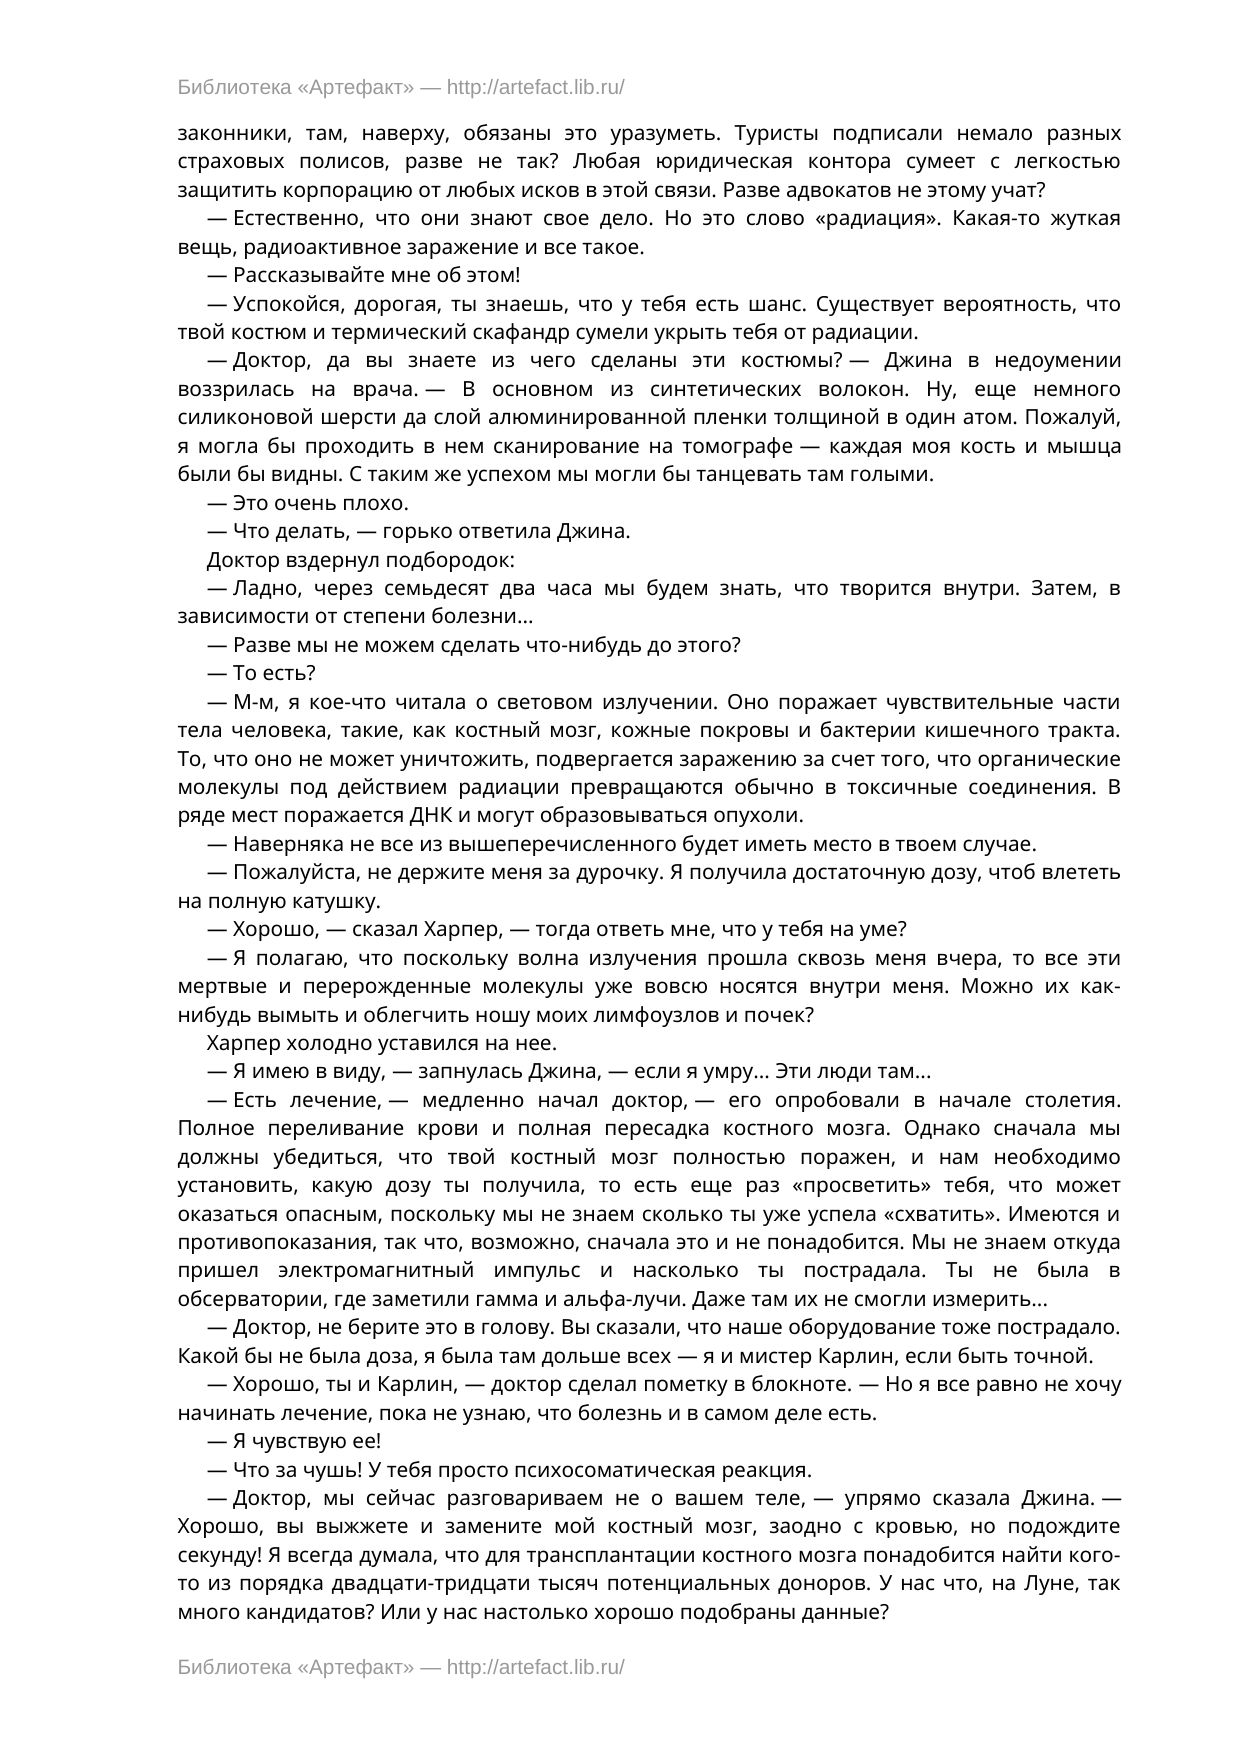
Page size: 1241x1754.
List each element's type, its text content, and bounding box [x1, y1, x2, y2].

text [177, 118, 1122, 203]
text — М-м, я кое-что читала о световом излучении. Оно поражает чувствительные части тела человека, такие, как костный мозг, кожные покровы и бактерии кишечного тракта. То, что оно не может уничтожить, подвергается заражению за счет того, что органические молекулы под действием радиации превращаются обычно в токсичные соединения. В ряде мест поражается ДНК и могут образовываться опухоли. [177, 687, 1122, 829]
text — Доктор, да вы знаете из чего сделаны эти костюмы? — Джина в недоумении воззрилась на врача. — В основном из синтетических волокон. Ну, еще немного силиконовой шерсти да слой алюминированной пленки толщиной в один атом. Пожалуй, я могла бы проходить в нем сканирование на томографе — каждая моя кость и мышца были бы видны. С таким же успехом мы могли бы танцевать там голыми. [177, 346, 1122, 488]
text — Есть лечение, — медленно начал доктор, — его опробовали в начале столетия. Полное переливание крови и полная пересадка костного мозга. Однако сначала мы должны убедиться, что твой костный мозг полностью поражен, и нам необходимо установить, какую дозу ты получила, то есть еще раз «просветить» тебя, что может оказаться опасным, поскольку мы не знаем сколько ты уже успела «схватить». Имеются и противопоказания, так что, возможно, сначала это и не понадобится. Мы не знаем откуда пришел электромагнитный импульс и насколько ты пострадала. Ты не была в обсерватории, где заметили гамма и альфа-лучи. Даже там их не смогли измерить... [177, 1085, 1122, 1312]
text — Хорошо, — сказал Харпер, — тогда ответь мне, что у тебя на уме? [177, 914, 1122, 943]
text — Я чувствую ее! [177, 1426, 1122, 1455]
text — Рассказывайте мне об этом! [177, 260, 1122, 289]
text — Пожалуйста, не держите меня за дурочку. Я получила достаточную дозу, чтоб влететь на полную катушку. [177, 857, 1122, 914]
text — Наверняка не все из вышеперечисленного будет иметь место в твоем случае. [177, 829, 1122, 857]
text Харпер холодно уставился на нее. [177, 1028, 1122, 1057]
text — Хорошо, ты и Карлин, — доктор сделал пометку в блокноте. — Но я все равно не хочу начинать лечение, пока не узнаю, что болезнь и в самом деле есть. [177, 1369, 1122, 1426]
text — То есть? [177, 658, 1122, 687]
text — Ладно, через семьдесят два часа мы будем знать, что творится внутри. Затем, в зависимости от степени болезни... [177, 573, 1122, 630]
text — Это очень плохо. [177, 488, 1122, 516]
text — Я имею в виду, — запнулась Джина, — если я умру... Эти люди там... [177, 1057, 1122, 1085]
text Доктор вздернул подбородок: [177, 545, 1122, 573]
text — Доктор, не берите это в голову. Вы сказали, что наше оборудование тоже пострадало. Какой бы не была доза, я была там дольше всех — я и мистер Карлин, если быть точной. [177, 1312, 1122, 1369]
text — Что за чушь! У тебя просто психосоматическая реакция. [177, 1455, 1122, 1483]
text — Естественно, что они знают свое дело. Но это слово «радиация». Какая-то жуткая вещь, радиоактивное заражение и все такое. [177, 203, 1122, 260]
text — Что делать, — горько ответила Джина. [177, 516, 1122, 545]
text — Успокойся, дорогая, ты знаешь, что у тебя есть шанс. Существует вероятность, что твой костюм и термический скафандр сумели укрыть тебя от радиации. [177, 289, 1122, 346]
text — Я полагаю, что поскольку волна излучения прошла сквозь меня вчера, то все эти мертвые и перерожденные молекулы уже вовсю носятся внутри меня. Можно их как-нибудь вымыть и облегчить ношу моих лимфоузлов и почек? [177, 943, 1122, 1028]
text — Доктор, мы сейчас разговариваем не о вашем теле, — упрямо сказала Джина. — Хорошо, вы выжжете и замените мой костный мозг, заодно с кровью, но подождите секунду! Я всегда думала, что для трансплантации костного мозга понадобится найти кого-то из порядка двадцати-тридцати тысяч потенциальных доноров. У нас что, на Луне, так много кандидатов? Или у нас настолько хорошо подобраны данные? [177, 1483, 1122, 1625]
text — Разве мы не можем сделать что-нибудь до этого? [177, 630, 1122, 658]
